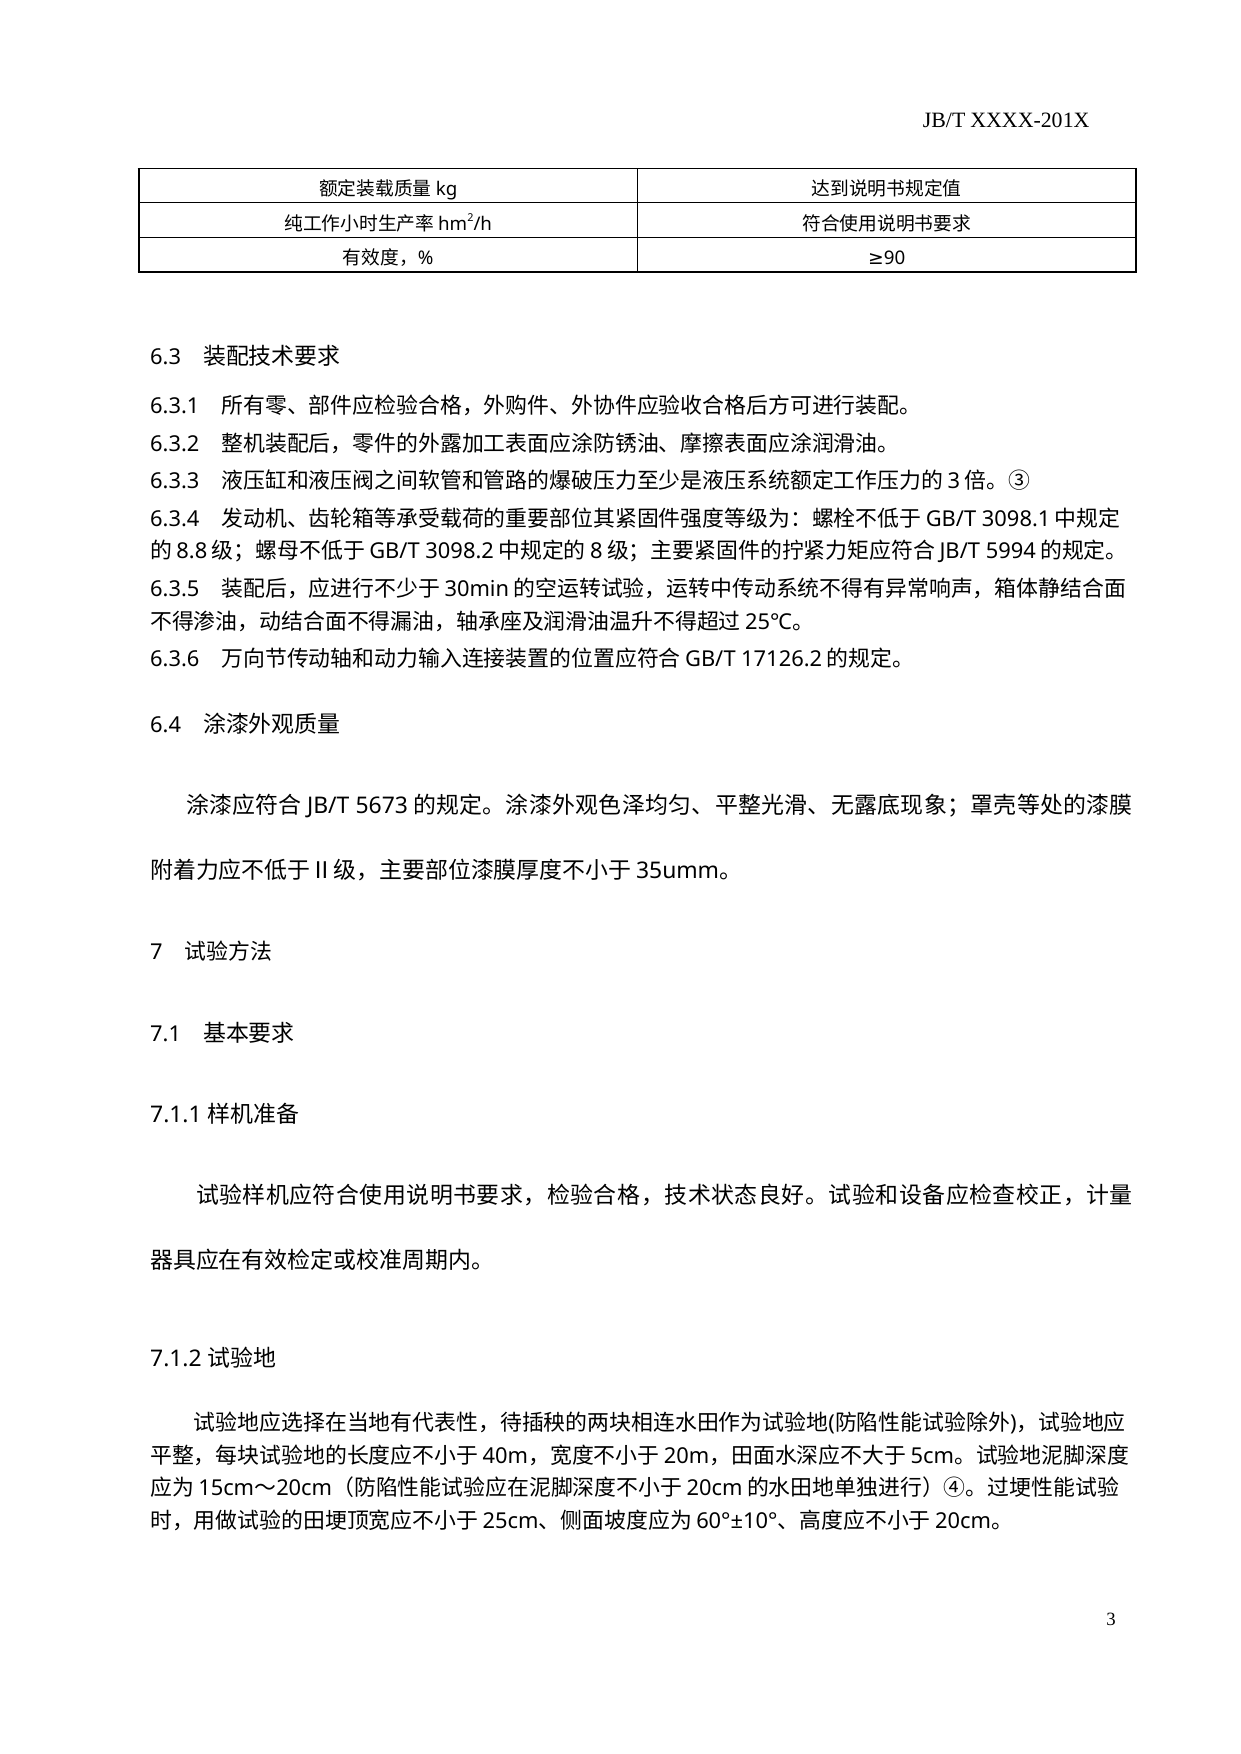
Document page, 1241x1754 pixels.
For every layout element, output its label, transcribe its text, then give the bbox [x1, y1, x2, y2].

table_cell 符合使用说明书要求 [638, 203, 1135, 237]
text 涂漆外观质量 [150, 690, 1134, 755]
table_cell 额定装载质量 kg [140, 169, 637, 202]
list 液压缸和液压阀之间软管和管路的爆破压力至少是液压系统额定工作压力的3倍。③ [150, 463, 1134, 496]
text 基本要求 [150, 999, 1134, 1064]
list 样机准备 [150, 1080, 1134, 1145]
list 装配后，应进行不少于30min的空运转试验，运转中传动系统不得有异常响声，箱体静结合面不得渗油，动结合面不得漏油，轴承座及润滑油温升不得超过25℃。 [150, 571, 1134, 636]
table_cell 达到说明书规定值 [638, 169, 1135, 202]
table_cell 纯工作小时生产率hm2/h [140, 203, 637, 237]
text 试验样机应符合使用说明书要求，检验合格，技术状态良好。试验和设备应检查校正，计量器具应在有效检定或校准周期内。 [150, 1161, 1134, 1291]
list 所有零、部件应检验合格，外购件、外协件应验收合格后方可进行装配。 [150, 388, 1134, 420]
text 涂漆应符合JB/T 5673的规定。涂漆外观色泽均匀、平整光滑、无露底现象；罩壳等处的漆膜附着力应不低于Ⅱ级，主要部位漆膜厚度不小于35umm。 [150, 771, 1134, 901]
list 万向节传动轴和动力输入连接装置的位置应符合GB/T 17126.2的规定。 [150, 641, 1134, 674]
list 发动机、齿轮箱等承受载荷的重要部位其紧固件强度等级为：螺栓不低于GB/T 3098.1中规定的8.8级；螺母不低于GB/T 3098.2中规定的8级；主要紧固件的拧紧力矩应符合JB/T 5994的规定。 [150, 501, 1134, 566]
text 装配技术要求 [150, 338, 1134, 371]
table_cell ≥90 [638, 238, 1135, 271]
text 试验地 [150, 1324, 1134, 1389]
table_cell 有效度，% [140, 238, 637, 271]
text 试验方法 [150, 934, 1134, 966]
list 试验地应选择在当地有代表性，待插秧的两块相连水田作为试验地(防陷性能试验除外)，试验地应平整，每块试验地的长度应不小于40m，宽度不小于20m，田面水深应不大于5cm。试验地泥脚深度应为15cm～20cm（防陷性能试验应在泥脚深度不小于20cm的水田地单独进行）④。过埂性能试验时，用做试验的田埂顶宽应不小于25cm、侧面坡度应为60°±10°、高度应不小于20cm。 [150, 1405, 1134, 1535]
list 整机装配后，零件的外露加工表面应涂防锈油、摩擦表面应涂润滑油。 [150, 425, 1134, 458]
